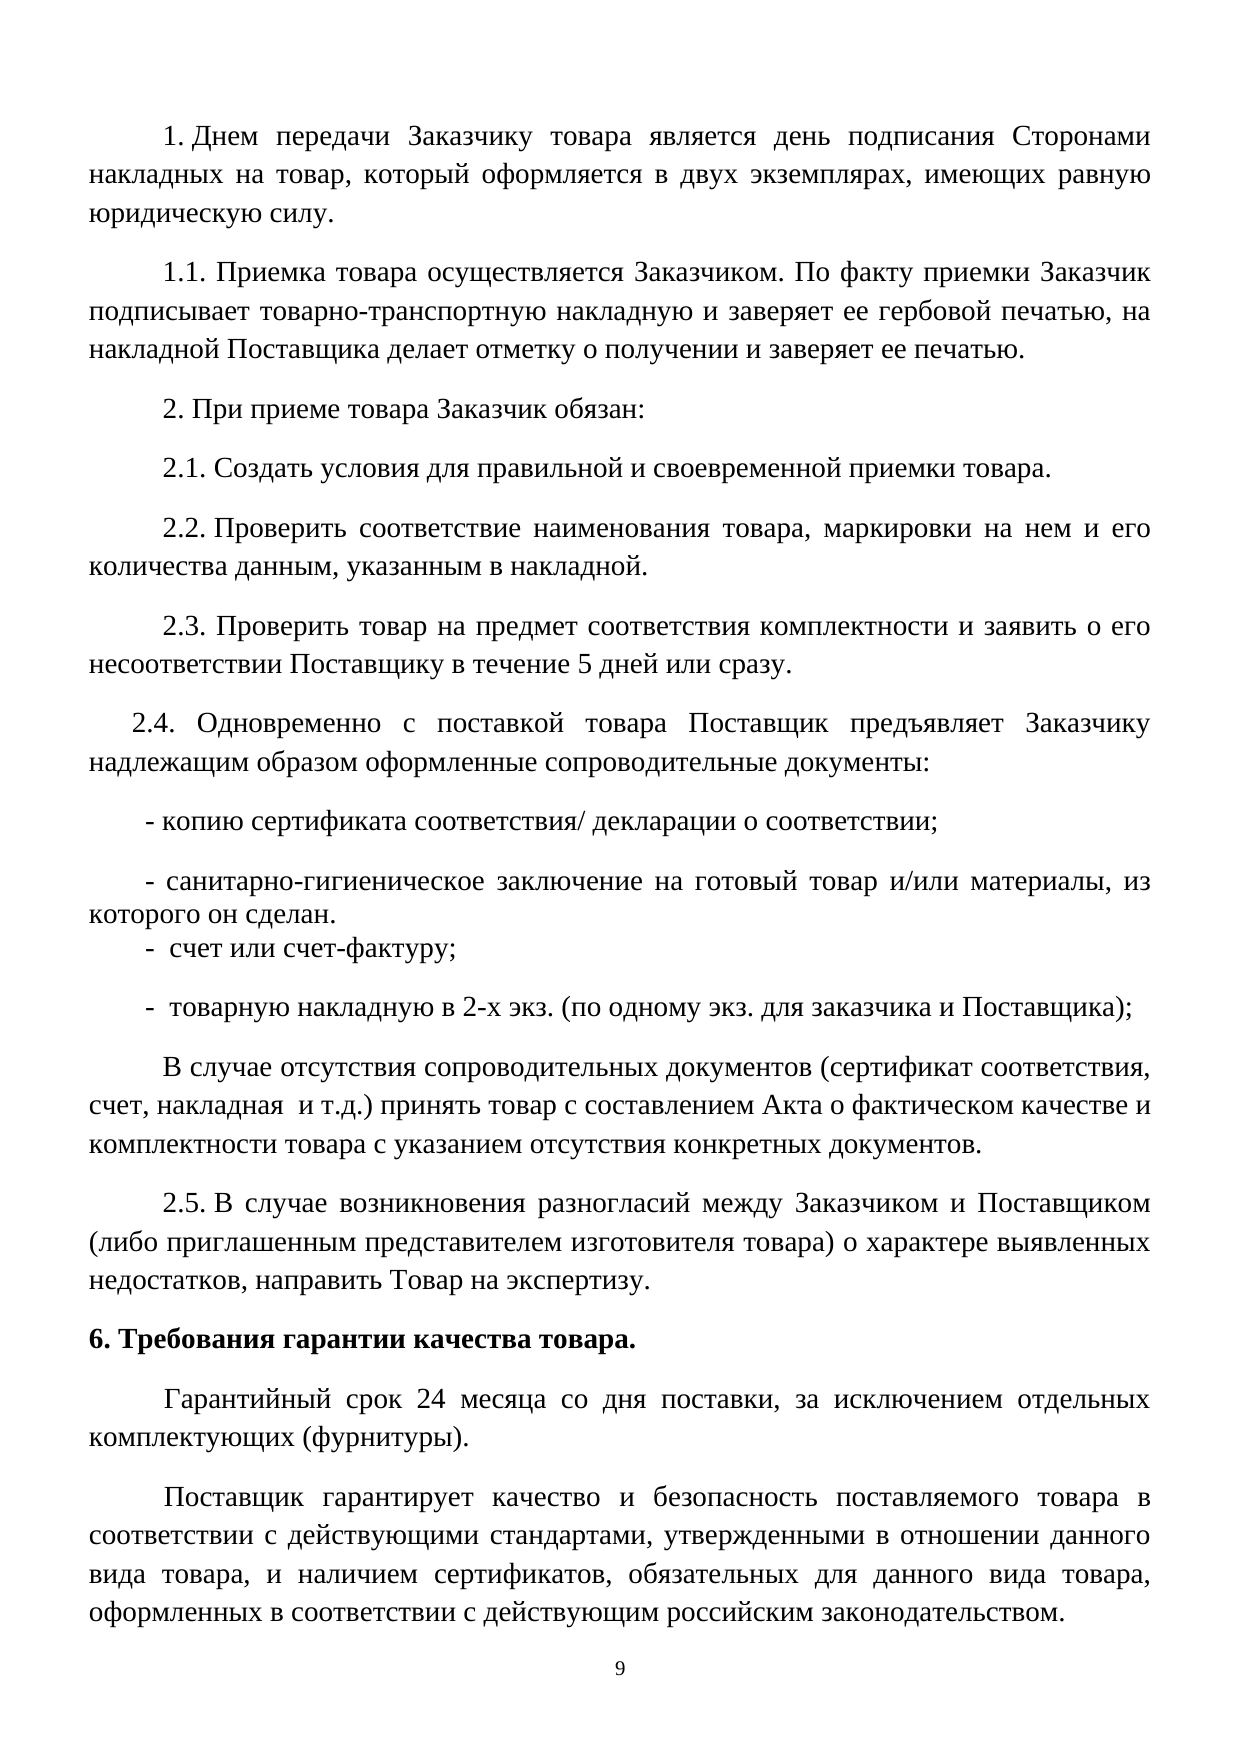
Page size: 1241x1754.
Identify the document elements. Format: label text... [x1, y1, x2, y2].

text 2.2. Проверить соответствие наименования товара, маркировки на нем и его количества данным, указанным в накладной. [89, 510, 1152, 582]
text - копию сертификата соответствия/ декларации о соответствии; [89, 803, 1152, 837]
text 2.3. Проверить товар на предмет соответствия комплектности и заявить о его несоответствии Поставщику в течение 5 дней или сразу. [89, 608, 1152, 680]
text 2. При приеме товара Заказчик обязан: [89, 391, 1152, 424]
text - товарную накладную в 2-х экз. (по одному экз. для заказчика и Поставщика); [89, 989, 1152, 1023]
text 2.5. В случае возникновения разногласий между Заказчиком и Поставщиком (либо приглашенным представителем изготовителя товара) о характере выявленных недостатков, направить Товар на экспертизу. [89, 1185, 1152, 1296]
text Гарантийный срок 24 месяца со дня поставки, за исключением отдельных комплектующих (фурнитуры). [89, 1381, 1152, 1453]
text В случае отсутствия сопроводительных документов (сертификат соответствия, счет, накладная и т.д.) принять товар с составлением Акта о фактическом качестве и комплектности товара с указанием отсутствия конкретных документов. [89, 1049, 1152, 1159]
text 1. Днем передачи Заказчику товара является день подписания Сторонами накладных на товар, который оформляется в двух экземплярах, имеющих равную юридическую силу. [89, 118, 1152, 229]
text Поставщик гарантирует качество и безопасность поставляемого товара в соответствии с действующими стандартами, утвержденными в отношении данного вида товара, и наличием сертификатов, обязательных для данного вида товара, оформленных в соответствии с действующим российским законодательством. [89, 1479, 1152, 1628]
text 6. Требования гарантии качества товара. [89, 1322, 1152, 1355]
text 2.1. Создать условия для правильной и своевременной приемки товара. [89, 450, 1152, 484]
text - счет или счет-фактуру; [89, 930, 1152, 963]
text 2.4. Одновременно с поставкой товара Поставщик предъявляет Заказчику надлежащим образом оформленные сопроводительные документы: [89, 706, 1152, 778]
text - санитарно-гигиеническое заключение на готовый товар и/или материалы, из которого он сделан. [89, 863, 1152, 930]
text 1.1. Приемка товара осуществляется Заказчиком. По факту приемки Заказчик подписывает товарно-транспортную накладную и заверяет ее гербовой печатью, на накладной Поставщика делает отметку о получении и заверяет ее печатью. [89, 254, 1152, 365]
